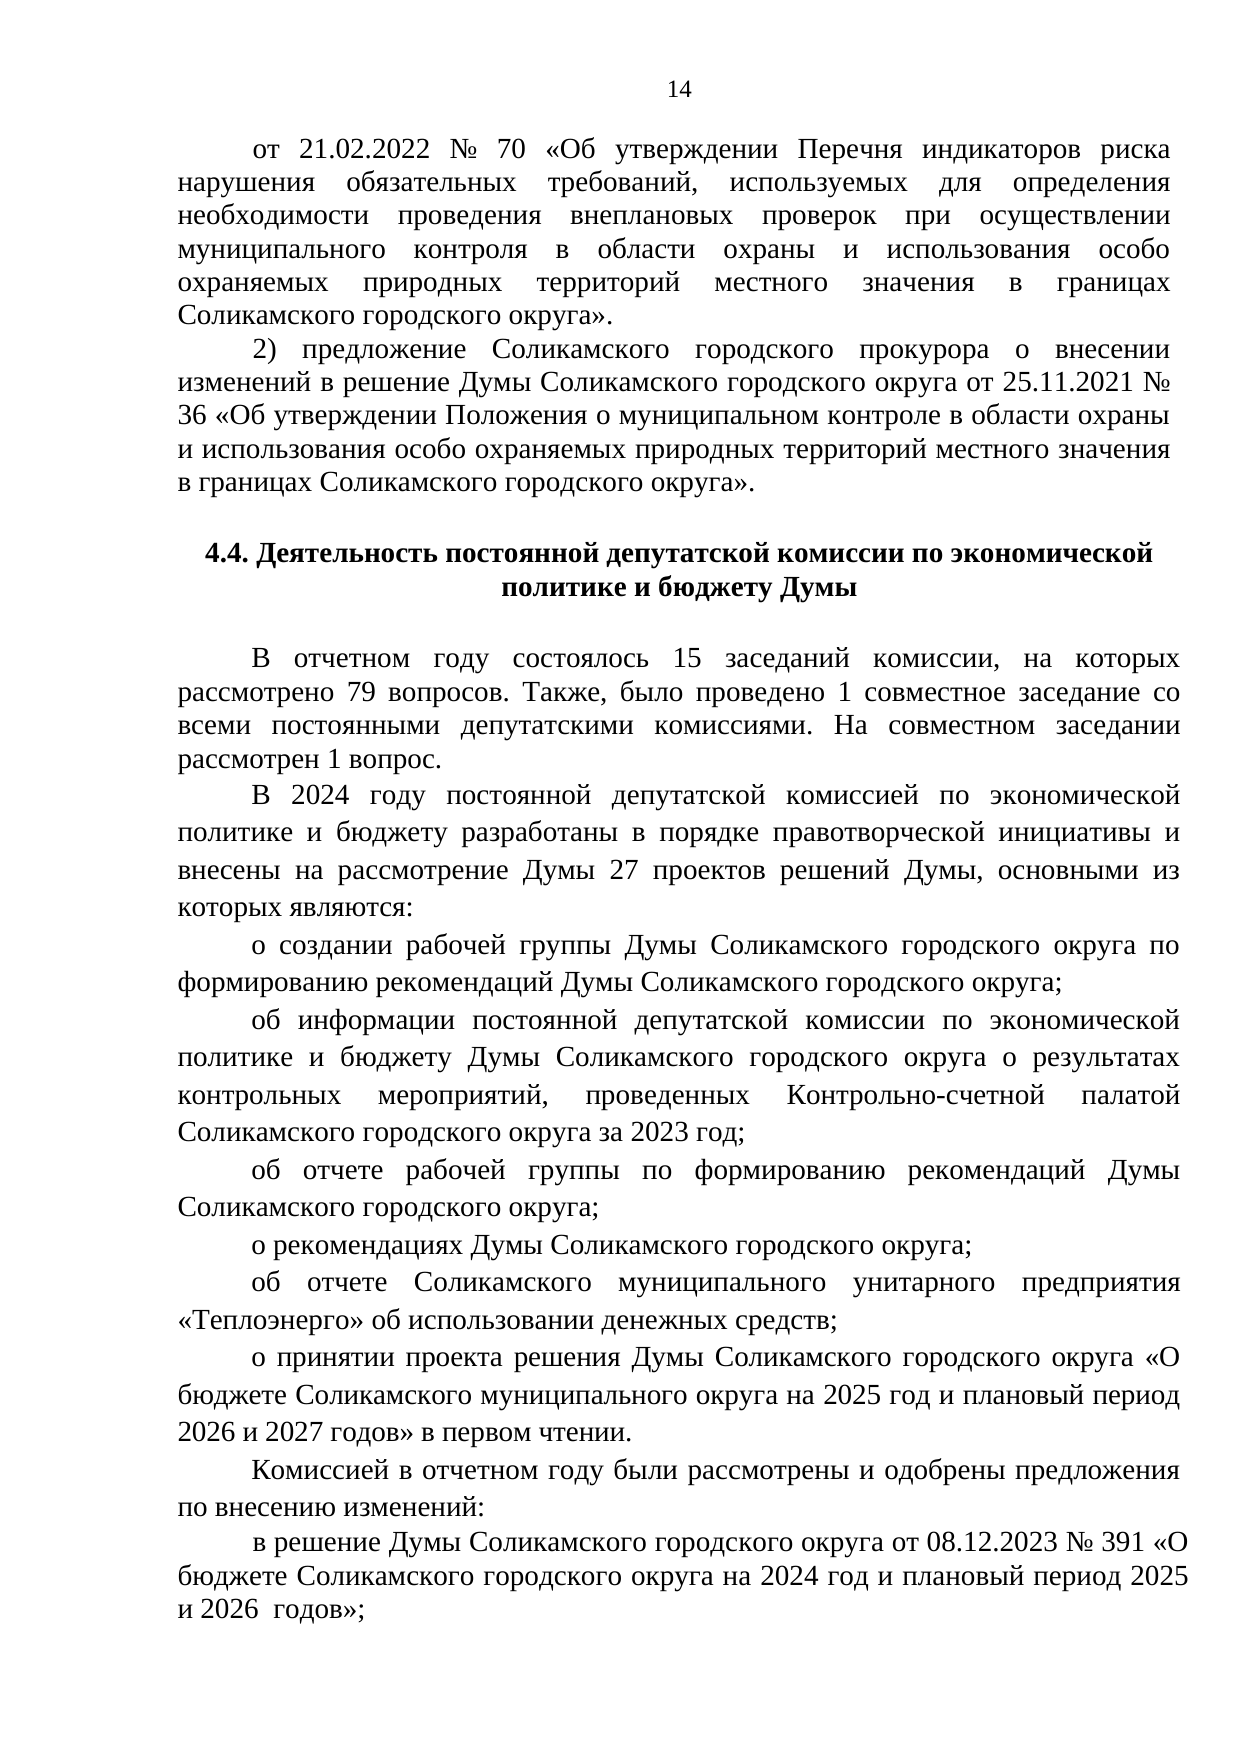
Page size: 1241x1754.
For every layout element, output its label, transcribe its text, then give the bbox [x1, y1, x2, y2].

text 2) предложение Соликамского городского прокурора о внесении изменений в решение Думы Соликамского городского округа от 25.11.2021 № 36 «Об утверждении Положения о муниципальном контроле в области охраны и использования особо охраняемых природных территорий местного значения в границах Соликамского городского округа». [177, 331, 1171, 498]
text о рекомендациях Думы Соликамского городского округа; [177, 1224, 1181, 1262]
text о создании рабочей группы Думы Соликамского городского округа по формированию рекомендаций Думы Соликамского городского округа; [177, 924, 1181, 999]
text от 21.02.2022 № 70 «Об утверждении Перечня индикаторов риска нарушения обязательных требований, используемых для определения необходимости проведения внеплановых проверок при осуществлении муниципального контроля в области охраны и использования особо охраняемых природных территорий местного значения в границах Соликамского городского округа». [177, 131, 1171, 331]
text В 2024 году постоянной депутатской комиссией по экономической политике и бюджету разработаны в порядке правотворческой инициативы и внесены на рассмотрение Думы 27 проектов решений Думы, основными из которых являются: [177, 774, 1181, 924]
text об отчете Соликамского муниципального унитарного предприятия «Теплоэнерго» об использовании денежных средств; [177, 1262, 1181, 1337]
text В отчетном году состоялось 15 заседаний комиссии, на которых рассмотрено 79 вопросов. Также, было проведено 1 совместное заседание со всеми постоянными депутатскими комиссиями. На совместном заседании рассмотрен 1 вопрос. [177, 640, 1181, 774]
text 4.4. Деятельность постоянной депутатской комиссии по экономической политике и бюджету Думы [177, 536, 1181, 603]
text об отчете рабочей группы по формированию рекомендаций Думы Соликамского городского округа; [177, 1149, 1181, 1224]
text об информации постоянной депутатской комиссии по экономической политике и бюджету Думы Соликамского городского округа о результатах контрольных мероприятий, проведенных Контрольно-счетной палатой Соликамского городского округа за 2023 год; [177, 999, 1181, 1149]
text в решение Думы Соликамского городского округа от 08.12.2023 № 391 «О бюджете Соликамского городского округа на 2024 год и плановый период 2025 и 2026 годов»; [177, 1524, 1190, 1625]
text Комиссией в отчетном году были рассмотрены и одобрены предложения по внесению изменений: [177, 1449, 1181, 1524]
text о принятии проекта решения Думы Соликамского городского округа «О бюджете Соликамского муниципального округа на 2025 год и плановый период 2026 и 2027 годов» в первом чтении. [177, 1337, 1181, 1449]
